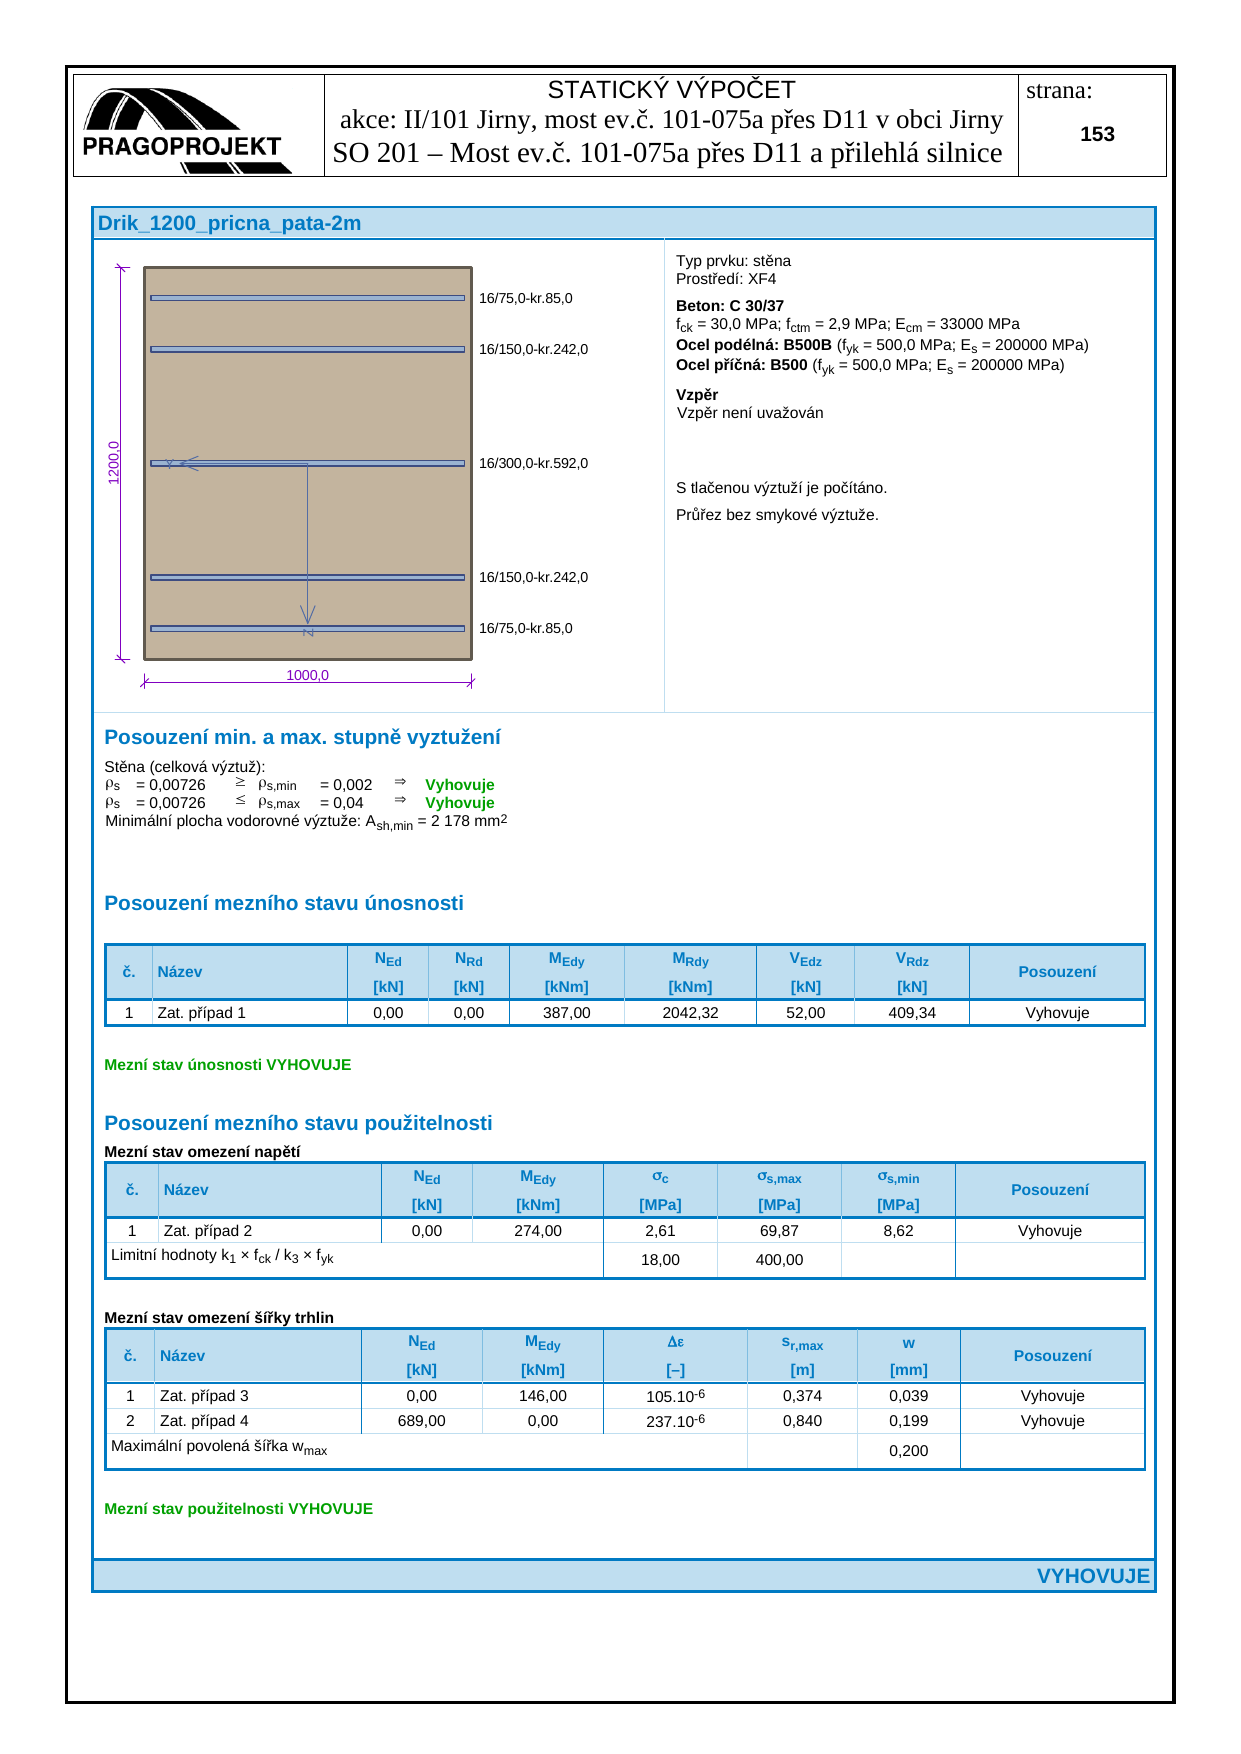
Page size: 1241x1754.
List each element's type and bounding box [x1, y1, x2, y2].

picture [82, 88, 293, 174]
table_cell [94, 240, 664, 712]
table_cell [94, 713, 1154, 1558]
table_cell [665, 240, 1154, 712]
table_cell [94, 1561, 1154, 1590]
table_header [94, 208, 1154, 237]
